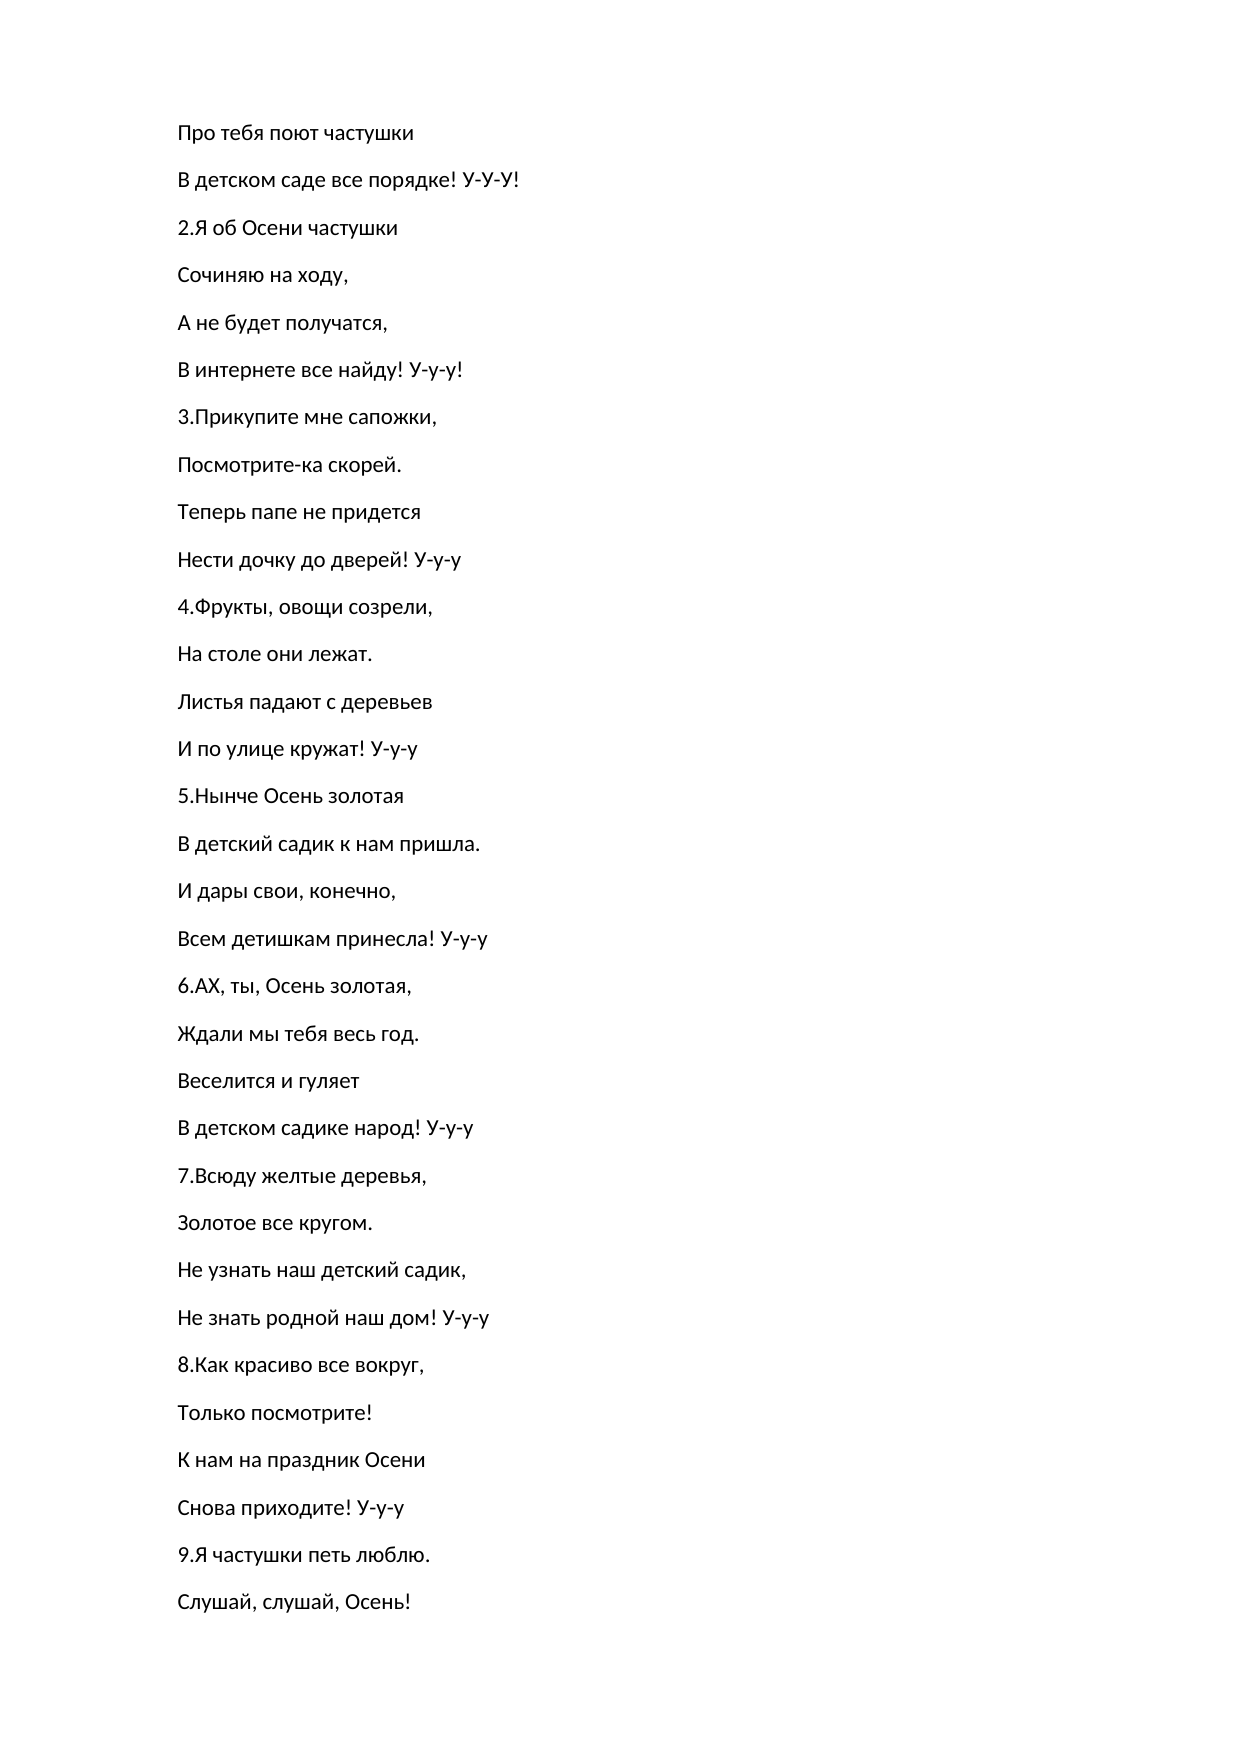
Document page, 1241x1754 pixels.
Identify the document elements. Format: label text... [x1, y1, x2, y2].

text В детском садике народ! У-у-у [177, 1113, 1152, 1141]
text Нести дочку до дверей! У-у-у [177, 545, 1152, 573]
text К нам на праздник Осени [177, 1445, 1152, 1473]
text Ждали мы тебя весь год. [177, 1019, 1152, 1047]
text Про тебя поют частушки [177, 118, 1152, 146]
text Не знать родной наш дом! У-у-у [177, 1303, 1152, 1331]
text Не узнать наш детский садик, [177, 1256, 1152, 1284]
text Листья падают с деревьев [177, 687, 1152, 715]
text Сочиняю на ходу, [177, 260, 1152, 288]
text Всем детишкам принесла! У-у-у [177, 924, 1152, 952]
text Слушай, слушай, Осень! [177, 1587, 1152, 1615]
text Золотое все кругом. [177, 1208, 1152, 1236]
text Посмотрите-ка скорей. [177, 450, 1152, 478]
text И дары свои, конечно, [177, 876, 1152, 904]
text 4.Фрукты, овощи созрели, [177, 592, 1152, 620]
text В детский садик к нам пришла. [177, 829, 1152, 857]
text 6.АХ, ты, Осень золотая, [177, 971, 1152, 999]
text Только посмотрите! [177, 1398, 1152, 1426]
text Теперь папе не придется [177, 497, 1152, 525]
text Снова приходите! У-у-у [177, 1493, 1152, 1521]
text 9.Я частушки петь люблю. [177, 1540, 1152, 1568]
text И по улице кружат! У-у-у [177, 734, 1152, 762]
text А не будет получатся, [177, 308, 1152, 336]
text 7.Всюду желтые деревья, [177, 1161, 1152, 1189]
text 8.Как красиво все вокруг, [177, 1350, 1152, 1378]
text 2.Я об Осени частушки [177, 213, 1152, 241]
text В интернете все найду! У-у-у! [177, 355, 1152, 383]
text На столе они лежат. [177, 639, 1152, 667]
text 5.Нынче Осень золотая [177, 782, 1152, 810]
text 3.Прикупите мне сапожки, [177, 402, 1152, 431]
text В детском саде все порядке! У-У-У! [177, 166, 1152, 193]
text Веселится и гуляет [177, 1066, 1152, 1094]
